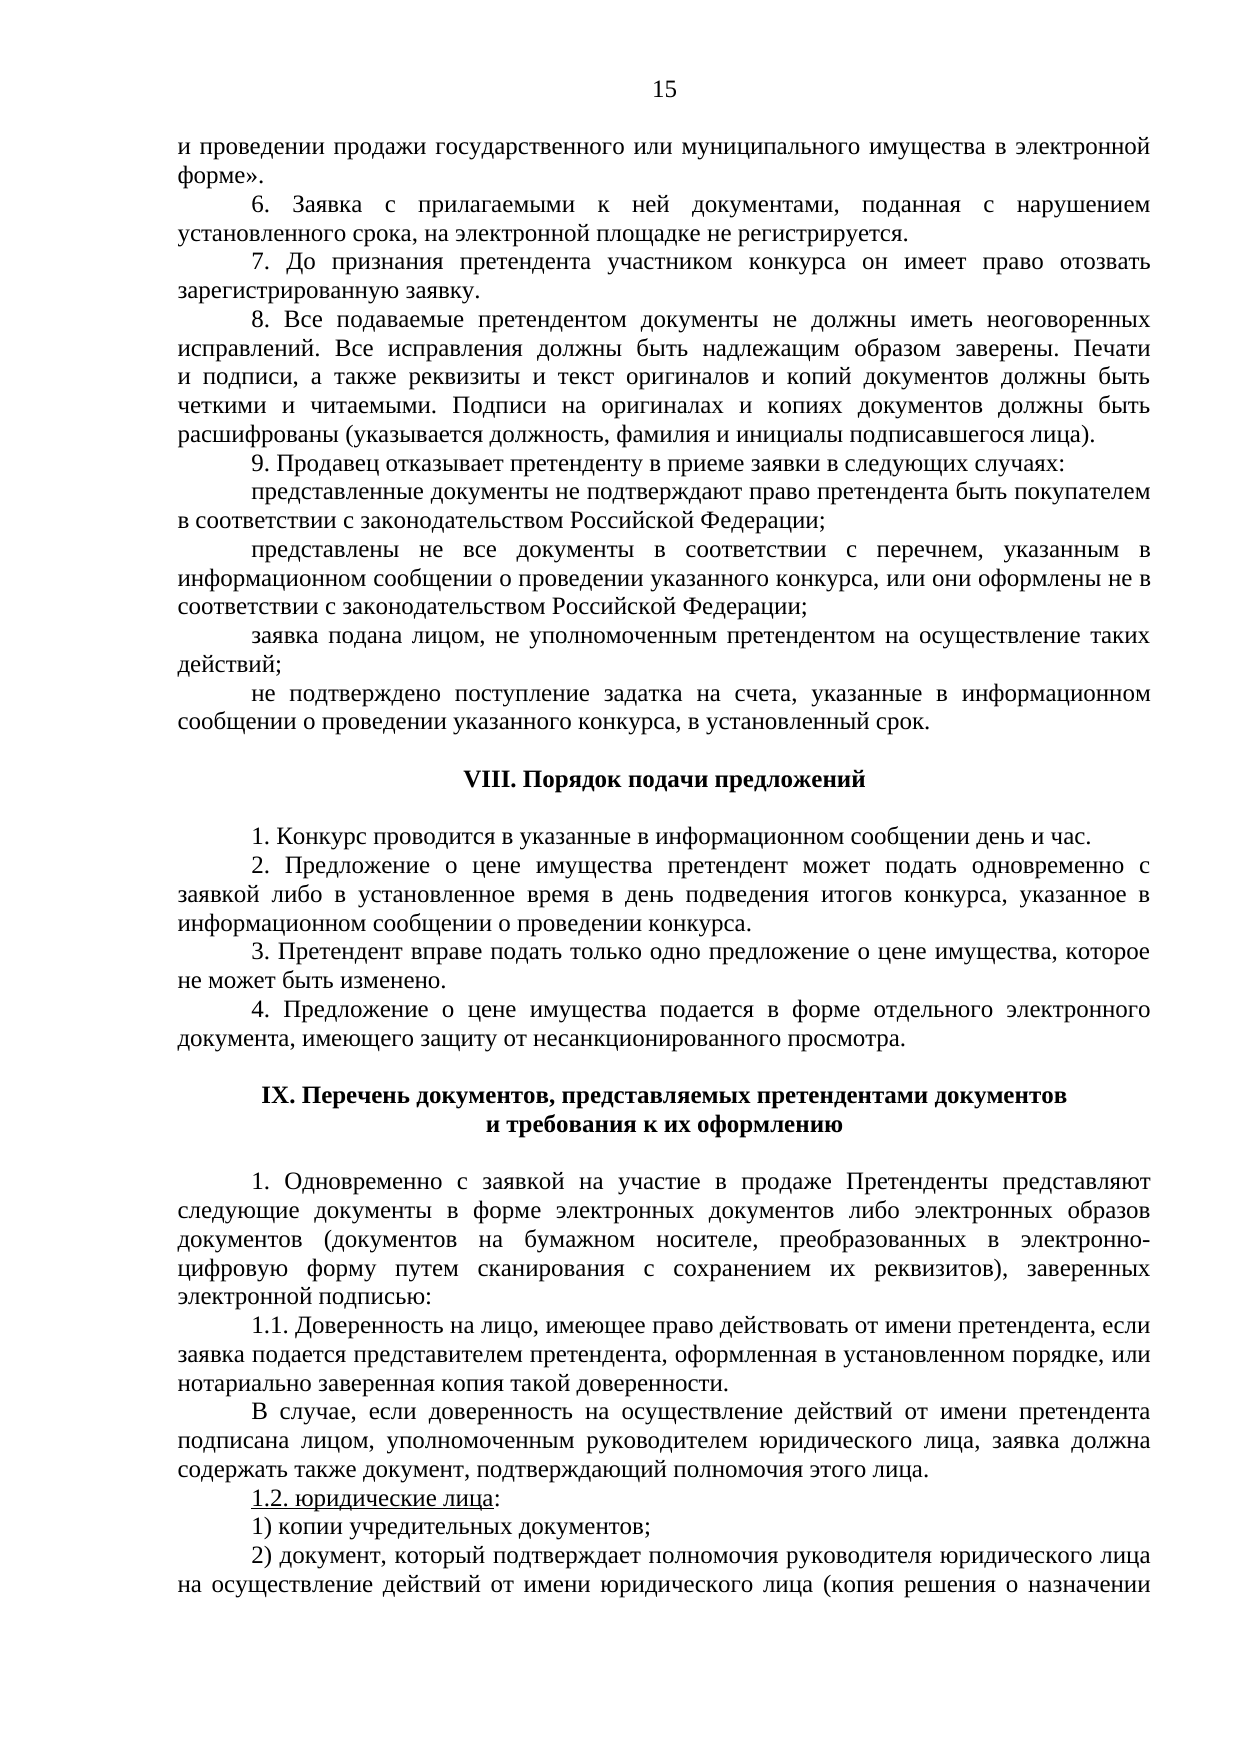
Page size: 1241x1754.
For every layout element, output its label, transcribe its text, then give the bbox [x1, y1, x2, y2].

text представлены не все документы в соответствии с перечнем, указанным в информационном сообщении о проведении указанного конкурса, или они оформлены не в соответствии с законодательством Российской Федерации; [177, 534, 1152, 620]
text 9. Продавец отказывает претенденту в приеме заявки в следующих случаях: [177, 448, 1152, 476]
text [177, 1540, 1152, 1598]
text В случае, если доверенность на осуществление действий от имени претендента подписана лицом, уполномоченным руководителем юридического лица, заявка должна содержать также документ, подтверждающий полномочия этого лица. [177, 1396, 1152, 1483]
text 7. До признания претендента участником конкурса он имеет право отозвать зарегистрированную заявку. [177, 246, 1152, 304]
text 6. Заявка с прилагаемыми к ней документами, поданная с нарушением установленного срока, на электронной площадке не регистрируется. [177, 189, 1152, 246]
text заявка подана лицом, не уполномоченным претендентом на осуществление таких действий; [177, 620, 1152, 678]
text не подтверждено поступление задатка на счета, указанные в информационном сообщении о проведении указанного конкурса, в установленный срок. [177, 678, 1152, 735]
text 1) копии учредительных документов; [177, 1511, 1152, 1540]
text 8. Все подаваемые претендентом документы не должны иметь неоговоренных исправлений. Все исправления должны быть надлежащим образом заверены. Печати и подписи, а также реквизиты и текст оригиналов и копий документов должны быть четкими и читаемыми. Подписи на оригиналах и копиях документов должны быть расшифрованы (указывается должность, фамилия и инициалы подписавшегося лица). [177, 304, 1152, 448]
text IX. Перечень документов, представляемых претендентами документов [177, 1080, 1152, 1109]
text VIII. Порядок подачи предложений [177, 764, 1152, 793]
text 3. Претендент вправе подать только одно предложение о цене имущества, которое не может быть изменено. [177, 936, 1152, 994]
text 1.1. Доверенность на лицо, имеющее право действовать от имени претендента, если заявка подается представителем претендента, оформленная в установленном порядке, или нотариально заверенная копия такой доверенности. [177, 1310, 1152, 1396]
text 1.2. юридические лица: [177, 1483, 1152, 1511]
text 2. Предложение о цене имущества претендент может подать одновременно с заявкой либо в установленное время в день подведения итогов конкурса, указанное в информационном сообщении о проведении конкурса. [177, 850, 1152, 936]
text представленные документы не подтверждают право претендента быть покупателем в соответствии с законодательством Российской Федерации; [177, 476, 1152, 534]
text 4. Предложение о цене имущества подается в форме отдельного электронного документа, имеющего защиту от несанкционированного просмотра. [177, 994, 1152, 1051]
text 1. Конкурс проводится в указанные в информационном сообщении день и час. [177, 821, 1152, 850]
text и требования к их оформлению [177, 1109, 1152, 1138]
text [177, 131, 1152, 189]
text 1. Одновременно с заявкой на участие в продаже Претенденты представляют следующие документы в форме электронных документов либо электронных образов документов (документов на бумажном носителе, преобразованных в электронно-цифровую форму путем сканирования с сохранением их реквизитов), заверенных электронной подписью: [177, 1166, 1152, 1310]
